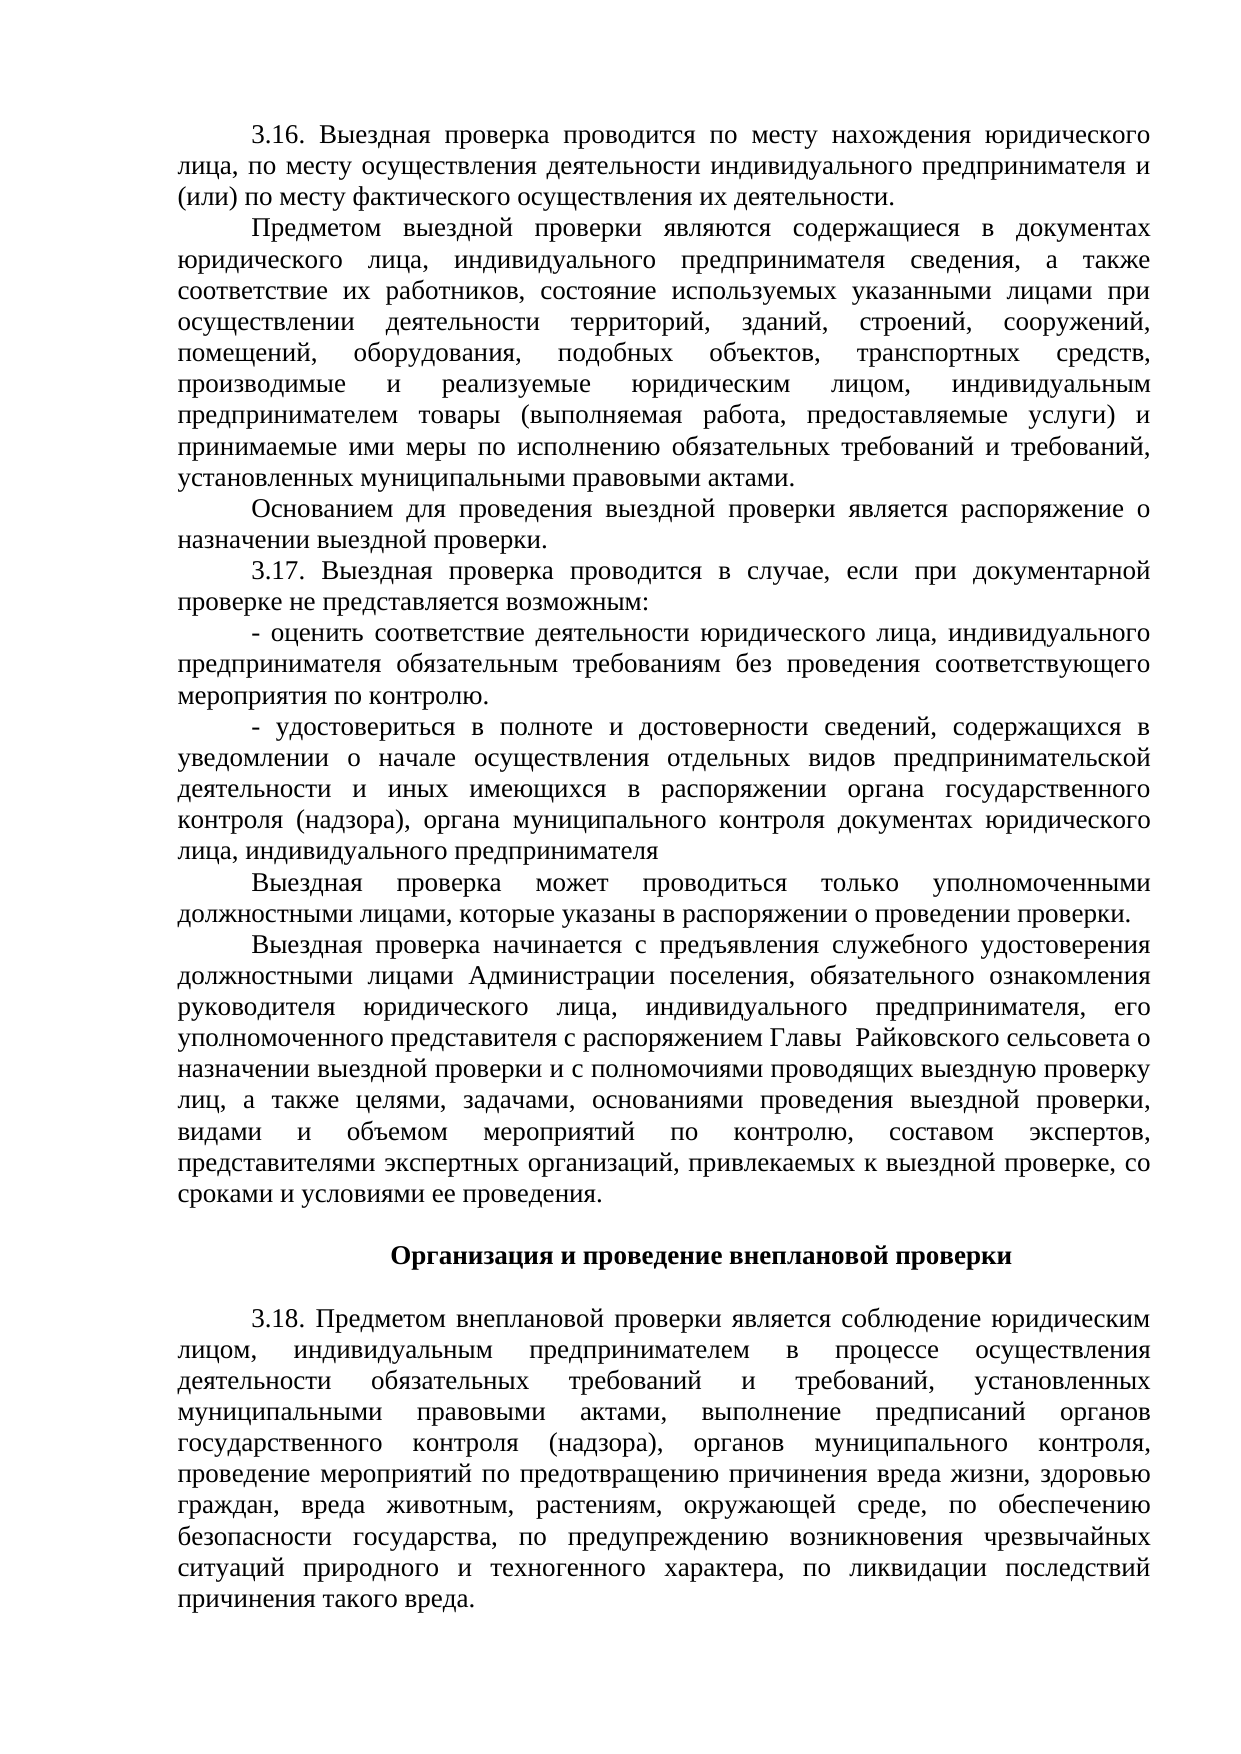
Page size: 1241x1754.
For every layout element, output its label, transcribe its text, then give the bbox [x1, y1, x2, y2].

text Организация и проведение внеплановой проверки [177, 1239, 1152, 1271]
text 3.16. Выездная проверка проводится по месту нахождения юридического лица, по месту осуществления деятельности индивидуального предпринимателя и (или) по месту фактического осуществления их деятельности. [177, 118, 1152, 212]
text Выездная проверка начинается с предъявления служебного удостоверения должностными лицами Администрации поселения, обязательного ознакомления руководителя юридического лица, индивидуального предпринимателя, его уполномоченного представителя с распоряжением Главы Райковского сельсовета о назначении выездной проверки и с полномочиями проводящих выездную проверку лиц, а также целями, задачами, основаниями проведения выездной проверки, видами и объемом мероприятий по контролю, составом экспертов, представителями экспертных организаций, привлекаемых к выездной проверке, со сроками и условиями ее проведения. [177, 928, 1152, 1208]
text - оценить соответствие деятельности юридического лица, индивидуального предпринимателя обязательным требованиям без проведения соответствующего мероприятия по контролю. [177, 616, 1152, 710]
text 3.18. Предметом внеплановой проверки является соблюдение юридическим лицом, индивидуальным предпринимателем в процессе осуществления деятельности обязательных требований и требований, установленных муниципальными правовыми актами, выполнение предписаний органов государственного контроля (надзора), органов муниципального контроля, проведение мероприятий по предотвращению причинения вреда жизни, здоровью граждан, вреда животным, растениям, окружающей среде, по обеспечению безопасности государства, по предупреждению возникновения чрезвычайных ситуаций природного и техногенного характера, по ликвидации последствий причинения такого вреда. [177, 1302, 1152, 1613]
text 3.17. Выездная проверка проводится в случае, если при документарной проверке не представляется возможным: [177, 554, 1152, 616]
text Основанием для проведения выездной проверки является распоряжение о назначении выездной проверки. [177, 492, 1152, 554]
text Предметом выездной проверки являются содержащиеся в документах юридического лица, индивидуального предпринимателя сведения, а также соответствие их работников, состояние используемых указанными лицами при осуществлении деятельности территорий, зданий, строений, сооружений, помещений, оборудования, подобных объектов, транспортных средств, производимые и реализуемые юридическим лицом, индивидуальным предпринимателем товары (выполняемая работа, предоставляемые услуги) и принимаемые ими меры по исполнению обязательных требований и требований, установленных муниципальными правовыми актами. [177, 212, 1152, 492]
text Выездная проверка может проводиться только уполномоченными должностными лицами, которые указаны в распоряжении о проведении проверки. [177, 866, 1152, 928]
text - удостовериться в полноте и достоверности сведений, содержащихся в уведомлении о начале осуществления отдельных видов предпринимательской деятельности и иных имеющихся в распоряжении органа государственного контроля (надзора), органа муниципального контроля документах юридического лица, индивидуального предпринимателя [177, 710, 1152, 866]
